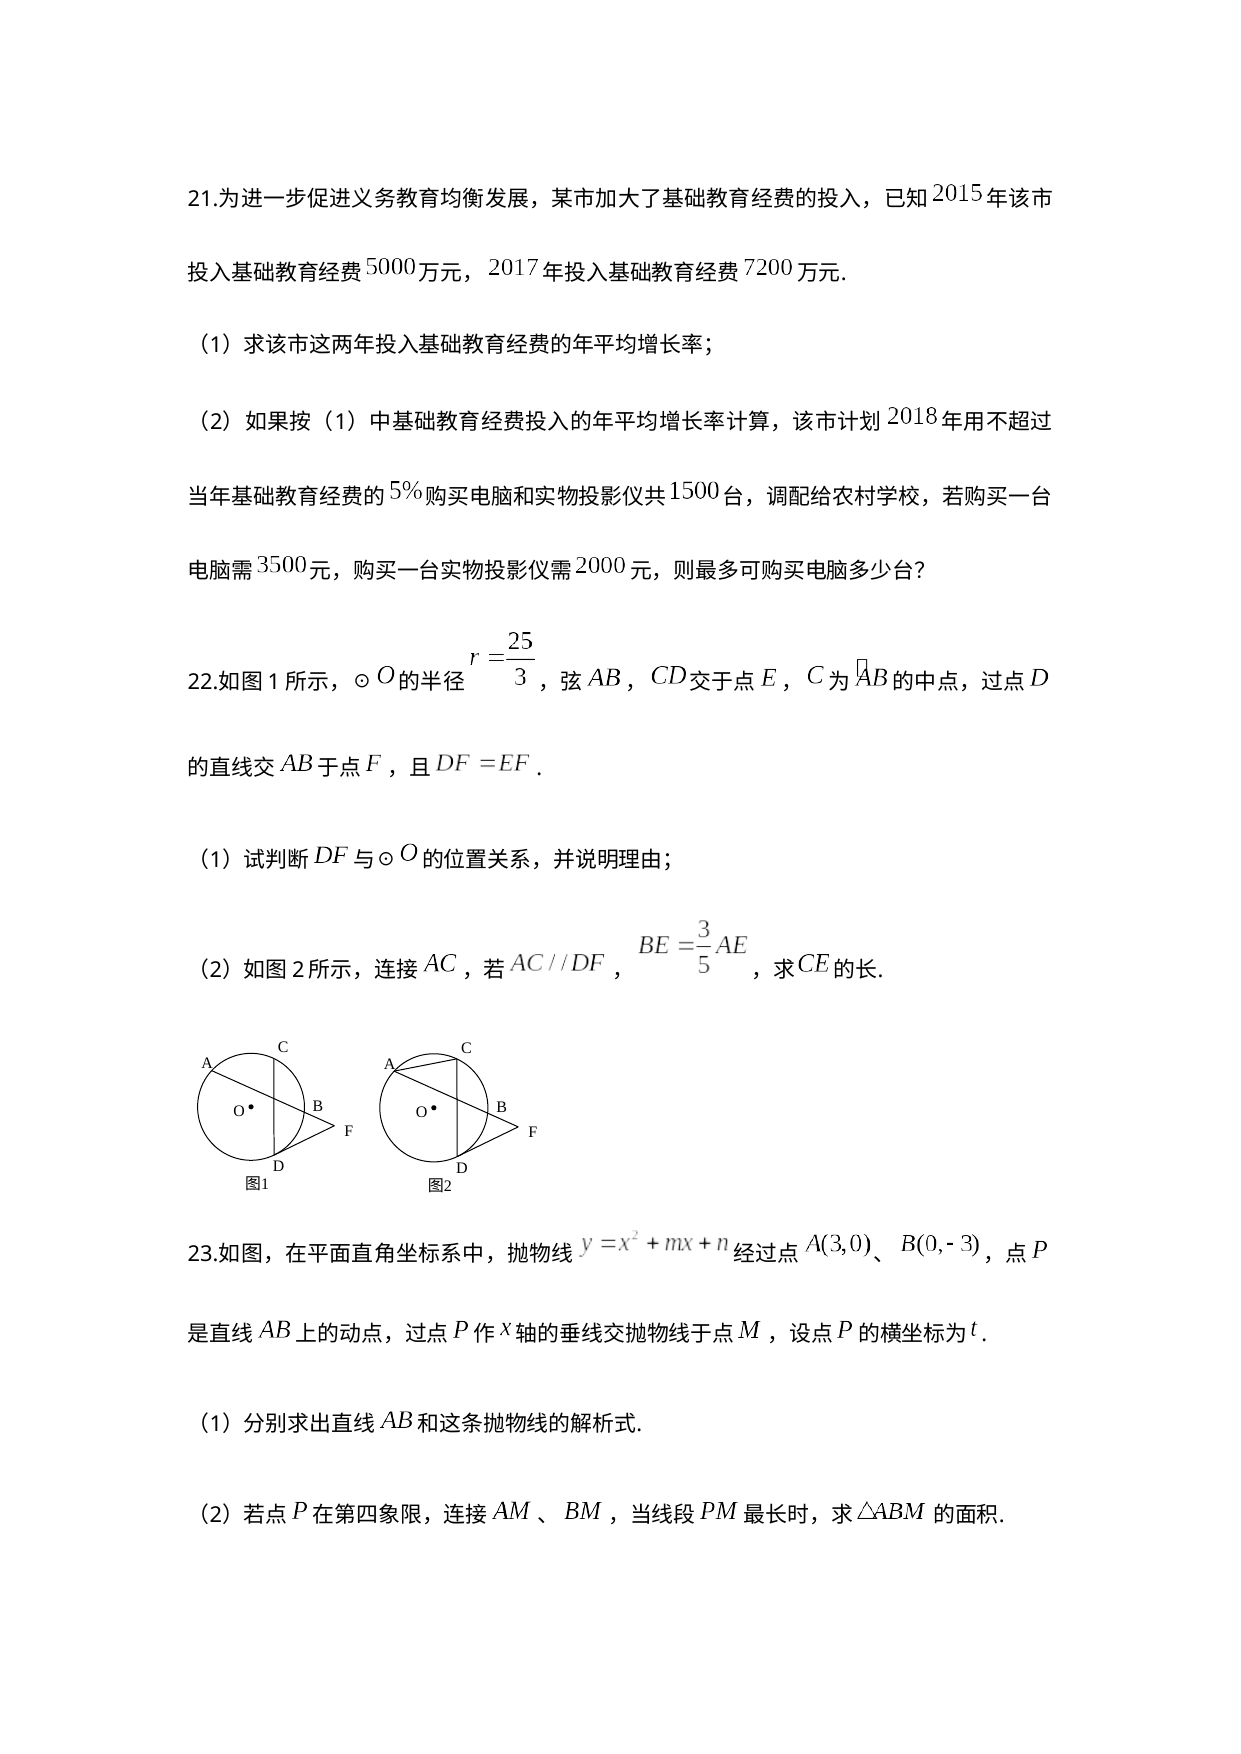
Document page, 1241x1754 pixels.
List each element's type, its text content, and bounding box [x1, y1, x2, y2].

text 21.为进一步促进义务教育均衡发展，某市加大了基础教育经费的投入，已知年该市投入基础教育经费万元，年投入基础教育经费万元. [187, 162, 1053, 302]
text （2）如果按（1）中基础教育经费投入的年平均增长率计算，该市计划年用不超过当年基础教育经费的购买电脑和实物投影仪共台，调配给农村学校，若购买一台电脑需元，购买一台实物投影仪需元，则最多可购买电脑多少台？ [187, 385, 1053, 599]
text （2）若点在第四象限，连接、，当线段最长时，求的面积. [187, 1480, 1053, 1545]
text （1）求该市这两年投入基础教育经费的年平均增长率； [187, 327, 1053, 360]
text 22.如图1所示，☉的半径，弦，交于点，为的中点，过点的直线交于点，且. [187, 625, 1053, 797]
text （1）分别求出直线和这条抛物线的解析式. [187, 1389, 1053, 1454]
text （2）如图2所示，连接，若，，求的长. [187, 913, 1053, 1011]
text （1）试判断与☉的位置关系，并说明理由； [187, 823, 1053, 888]
text 23.如图，在平面直角坐标系中，抛物线经过点、，点是直线上的动点，过点作轴的垂线交抛物线于点，设点的横坐标为. [187, 1224, 1053, 1364]
